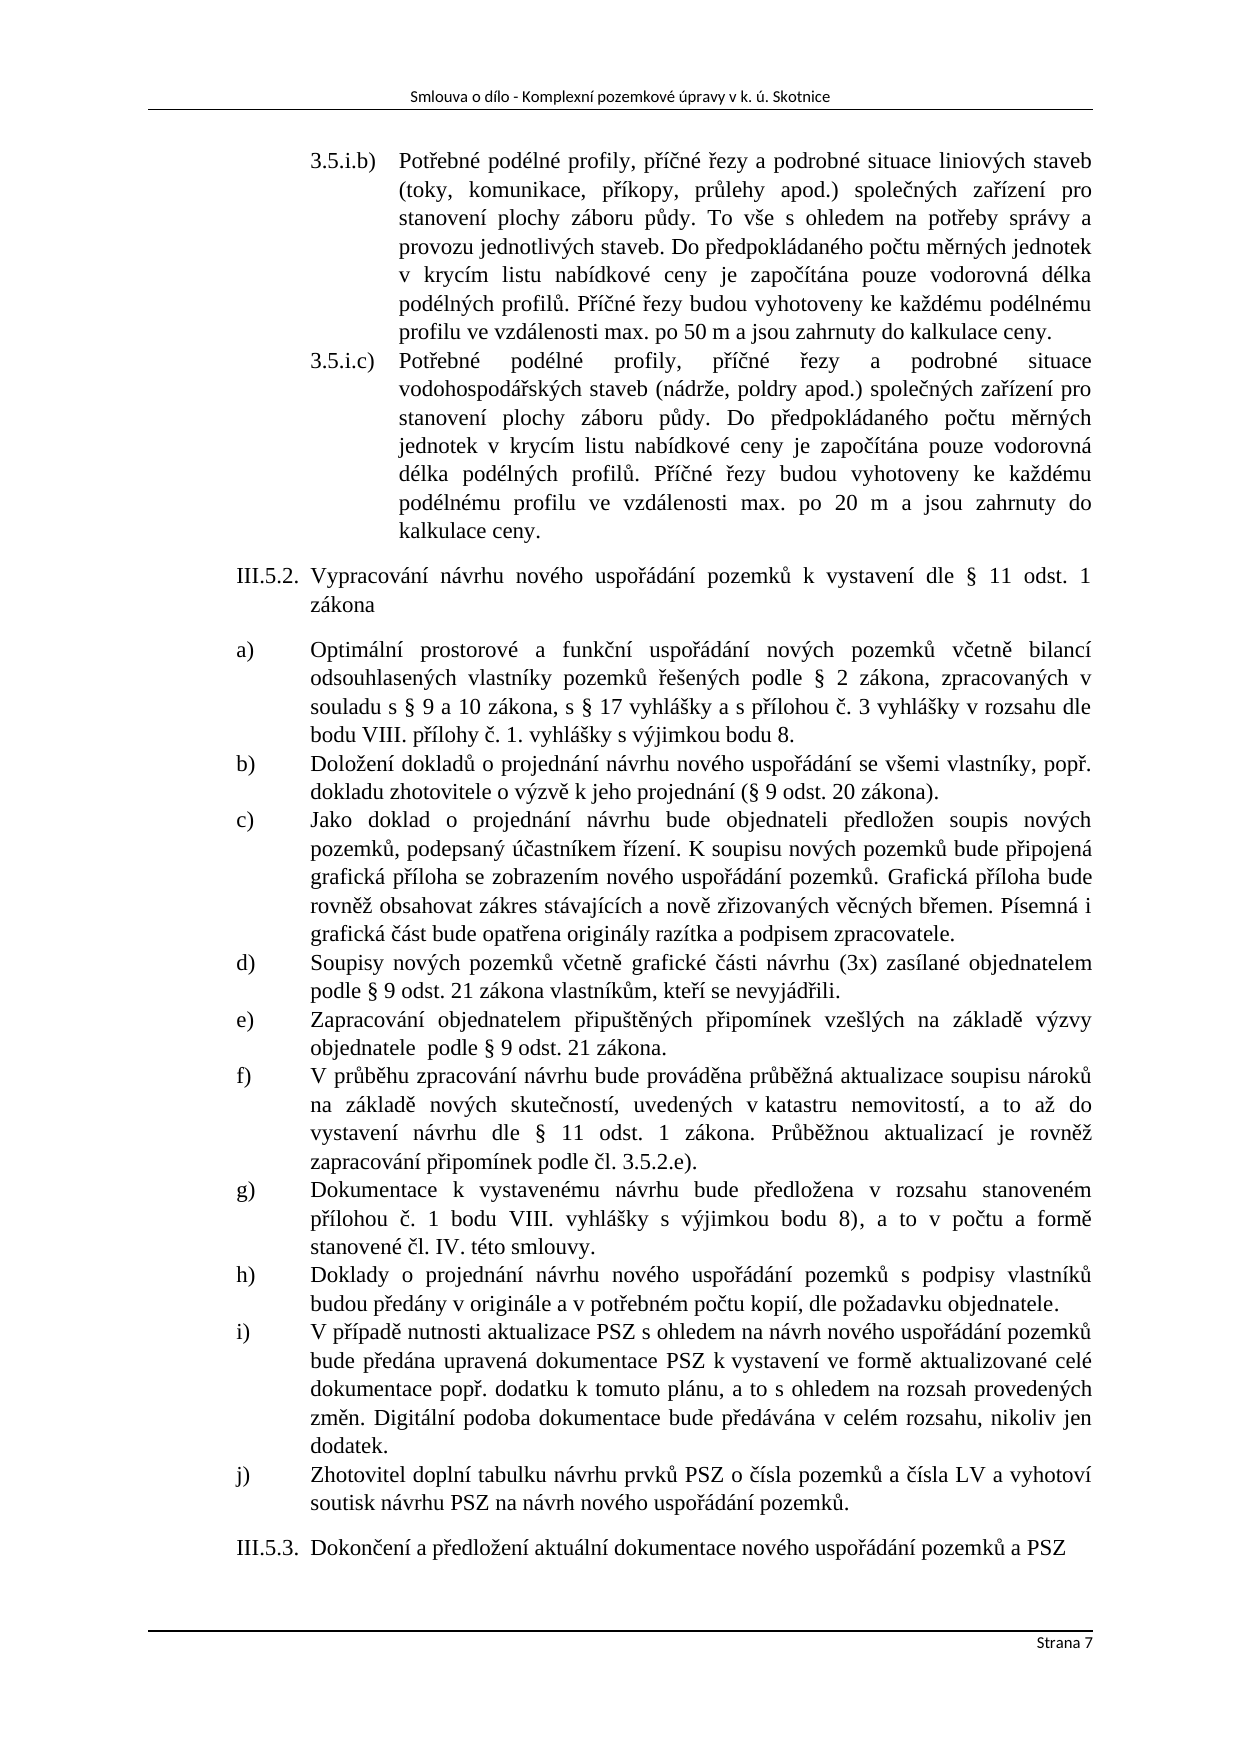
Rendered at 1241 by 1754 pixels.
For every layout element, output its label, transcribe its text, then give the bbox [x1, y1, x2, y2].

text Doložení dokladů o projednání návrhu nového uspořádání se všemi vlastníky, popř. dokladu zhotovitele o výzvě k jeho projednání (§ 9 odst. 20 zákona). [236, 750, 1093, 804]
list 3.5.i.b) Potřebné podélné profily, příčné řezy a podrobné situace liniových staveb (toky, komunikace, příkopy, průlehy apod.) společných zařízení pro stanovení plochy záboru půdy. To vše s ohledem na potřeby správy a provozu jednotlivých staveb. Do předpokládaného počtu měrných jednotek v krycím listu nabídkové ceny je započítána pouze vodorovná délka podélných profilů. Příčné řezy budou vyhotoveny ke každému podélnému profilu ve vzdálenosti max. po 50 m a jsou zahrnuty do kalkulace ceny. [310, 148, 1093, 344]
text V průběhu zpracování návrhu bude prováděna průběžná aktualizace soupisu nároků na základě nových skutečností, uvedených v katastru nemovitostí, a to až do vystavení návrhu dle § 11 odst. 1 zákona. Průběžnou aktualizací je rovněž zapracování připomínek podle čl. 3.5.2.e). [236, 1062, 1093, 1174]
text V případě nutnosti aktualizace PSZ s ohledem na návrh nového uspořádání pozemků bude předána upravená dokumentace PSZ k vystavení ve formě aktualizované celé dokumentace popř. dodatku k tomuto plánu, a to s ohledem na rozsah provedených změn. Digitální podoba dokumentace bude předávána v celém rozsahu, nikoliv jen dodatek. [236, 1318, 1093, 1458]
text Dokumentace k vystavenému návrhu bude předložena v rozsahu stanoveném přílohou č. 1 bodu VIII. vyhlášky s výjimkou bodu 8), a to v počtu a formě stanovené čl. IV. této smlouvy. [236, 1176, 1093, 1259]
text Zapracování objednatelem připuštěných připomínek vzešlých na základě výzvy objednatele podle § 9 odst. 21 zákona. [236, 1006, 1093, 1060]
text Zhotovitel doplní tabulku návrhu prvků PSZ o čísla pozemků a čísla LV a vyhotoví soutisk návrhu PSZ na návrh nového uspořádání pozemků. [236, 1461, 1093, 1515]
text Dokončení a předložení aktuální dokumentace nového uspořádání pozemků a PSZ [236, 1534, 1093, 1561]
text Jako doklad o projednání návrhu bude objednateli předložen soupis nových pozemků, podepsaný účastníkem řízení. K soupisu nových pozemků bude připojená grafická příloha se zobrazením nového uspořádání pozemků. Grafická příloha bude rovněž obsahovat zákres stávajících a nově zřizovaných věcných břemen. Písemná i grafická část bude opatřena originály razítka a podpisem zpracovatele. [236, 807, 1093, 947]
text Doklady o projednání návrhu nového uspořádání pozemků s podpisy vlastníků budou předány v originále a v potřebném počtu kopií, dle požadavku objednatele. [236, 1262, 1093, 1316]
text Soupisy nových pozemků včetně grafické části návrhu (3x) zasílané objednatelem podle § 9 odst. 21 zákona vlastníkům, kteří se nevyjádřili. [236, 949, 1093, 1003]
text Vypracování návrhu nového uspořádání pozemků k vystavení dle § 11 odst. 1 zákona [236, 562, 1093, 617]
text Optimální prostorové a funkční uspořádání nových pozemků včetně bilancí odsouhlasených vlastníky pozemků řešených podle § 2 zákona, zpracovaných v souladu s § 9 a 10 zákona, s § 17 vyhlášky a s přílohou č. 3 vyhlášky v rozsahu dle bodu VIII. přílohy č. 1. vyhlášky s výjimkou bodu 8. [236, 636, 1093, 748]
list 3.5.i.c) Potřebné podélné profily, příčné řezy a podrobné situace vodohospodářských staveb (nádrže, poldry apod.) společných zařízení pro stanovení plochy záboru půdy. Do předpokládaného počtu měrných jednotek v krycím listu nabídkové ceny je započítána pouze vodorovná délka podélných profilů. Příčné řezy budou vyhotoveny ke každému podélnému profilu ve vzdálenosti max. po 20 m a jsou zahrnuty do kalkulace ceny. [310, 347, 1093, 544]
